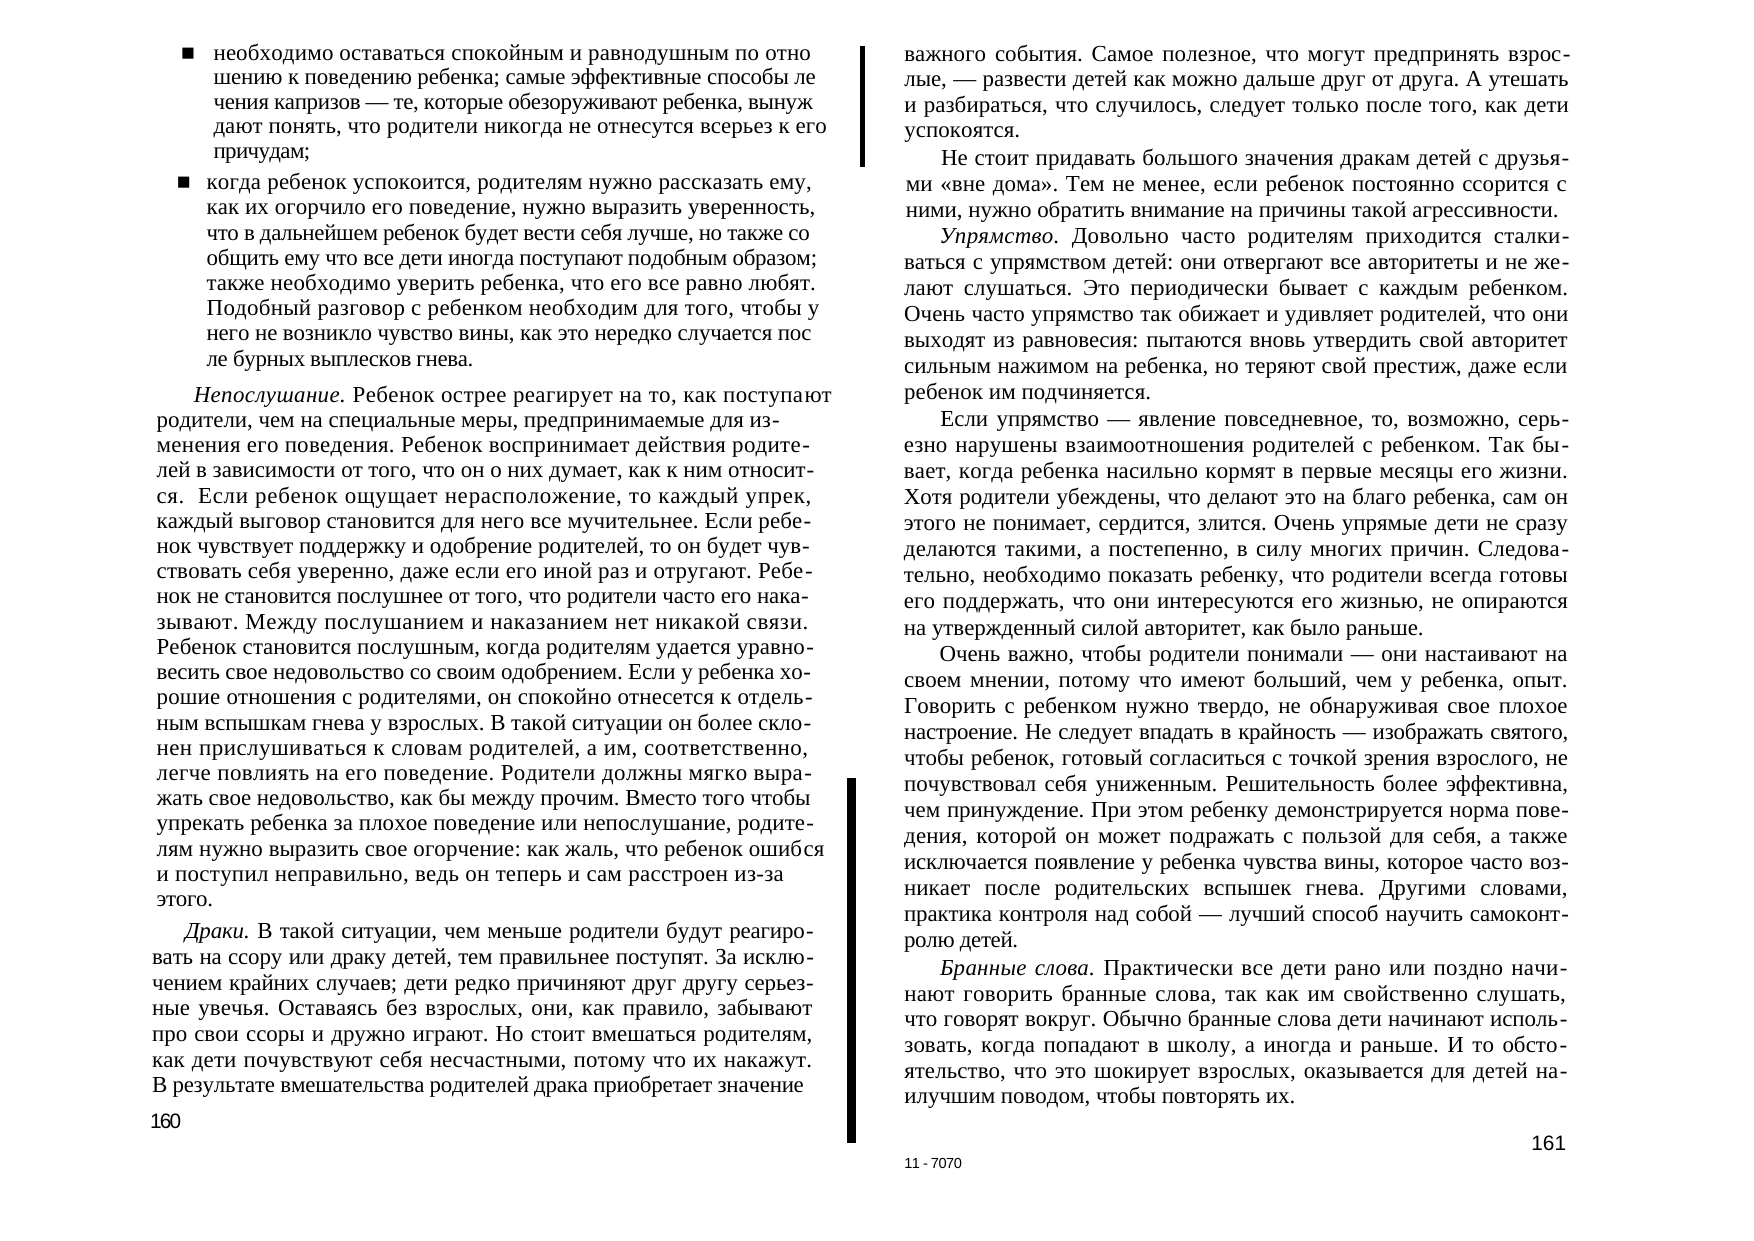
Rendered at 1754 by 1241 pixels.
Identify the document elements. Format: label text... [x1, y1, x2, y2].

text 161 [904, 1130, 1566, 1154]
text Если упрямство — явление повседневное, то, возможно, серьезно нарушены взаимоотношения родителей с ребенком. Так бывает, когда ребенка насильно кормят в первые месяцы его жизни. Хотя родители убеждены, что делают это на благо ребенка, сам он этого не понимает, сердится, злится. Очень упрямые дети не сразу делаются такими, а постепенно, в силу многих причин. Следовательно, необходимо показать ребенку, что родители всегда готовы его поддержать, что они интересуются его жизнью, не опираются на утвержденный силой авторитет, как было раньше. [904, 406, 1569, 640]
text 160 [150, 1109, 832, 1133]
text Очень важно, чтобы родители понимали — они настаивают на своем мнении, потому что имеют больший, чем у ребенка, опыт. Говорить с ребенком нужно твердо, не обнаруживая свое плохое настроение. Не следует впадать в крайность — изображать святого, чтобы ребенок, готовый согласиться с точкой зрения взрослого, не почувствовал себя униженным. Решительность более эффективна, чем принуждение. При этом ребенку демонстрируется норма поведения, которой он может подражать с пользой для себя, а также исключается появление у ребенка чувства вины, которое часто возникает после родительских вспышек гнева. Другими словами, практика контроля над собой — лучший способ научить самоконтролю детей. [904, 640, 1569, 953]
text 11 - 7070 [904, 1154, 1570, 1171]
text Не стоит придавать большого значения дракам детей с друзьями «вне дома». Тем не менее, если ребенок постоянно ссорится с ними, нужно обратить внимание на причины такой агрессивности. [906, 144, 1569, 222]
text Бранные слова. Практически все дети рано или поздно начинают говорить бранные слова, так как им свойственно слушать, что говорят вокруг. Обычно бранные слова дети начинают использовать, когда попадают в школу, а иногда и раньше. И то обстоятельство, что это шокирует взрослых, оказывается для детей наилучшим поводом, чтобы повторять их. [904, 955, 1567, 1109]
text ■ когда ребенок успокоится, родителям нужно рассказать ему, как их огорчило его поведение, нужно выразить уверенность, что в дальнейшем ребенок будет вести себя лучше, но также со общить ему что все дети иногда поступают подобным образом; также необходимо уверить ребенка, что его все равно любят. Подобный разговор с ребенком необходим для того, чтобы у него не возникло чувство вины, как это нередко случается пос ле бурных выплесков гнева. [177, 169, 832, 371]
text важного события. Самое полезное, что могут предпринять взрослые, — развести детей как можно дальше друг от друга. А утешать и разбираться, что случилось, следует только после того, как дети успокоятся. [904, 41, 1570, 143]
text Упрямство. Довольно часто родителям приходится сталкиваться с упрямством детей: они отвергают все авторитеты и не желают слушаться. Это периодически бывает с каждым ребенком. Очень часто упрямство так обижает и удивляет родителей, что они выходят из равновесия: пытаются вновь утвердить свой авторитет сильным нажимом на ребенка, но теряют свой престиж, даже если ребенок им подчиняется. [904, 223, 1569, 405]
text ■ необходимо оставаться спокойным и равнодушным по отно шению к поведению ребенка; самые эффективные способы ле чения капризов — те, которые обезоруживают ребенка, вынуж дают понять, что родители никогда не отнесутся всерьез к его причудам; [181, 41, 832, 163]
text Непослушание. Ребенок острее реагирует на то, как поступают родители, чем на специальные меры, предпринимаемые для изменения его поведения. Ребенок воспринимает действия родителей в зависимости от того, что он о них думает, как к ним относится. Если ребенок ощущает нерасположение, то каждый упрек, каждый выговор становится для него все мучительнее. Если ребенок чувствует поддержку и одобрение родителей, то он будет чувствовать себя уверенно, даже если его иной раз и отругают. Ребенок не становится послушнее от того, что родители часто его наказывают. Между послушанием и наказанием нет никакой связи. Ребенок становится послушным, когда родителям удается уравновесить свое недовольство со своим одобрением. Если у ребенка хорошие отношения с родителями, он спокойно отнесется к отдельным вспышкам гнева у взрослых. В такой ситуации он более склонен прислушиваться к словам родителей, а им, соответственно, легче повлиять на его поведение. Родители должны мягко выражать свое недовольство, как бы между прочим. Вместо того чтобы упрекать ребенка за плохое поведение или непослушание, родителям нужно выразить свое огорчение: как жаль, что ребенок ошибся и поступил неправильно, ведь он теперь и сам расстроен из-за этого. [156, 382, 832, 911]
text Драки. В такой ситуации, чем меньше родители будут реагировать на ссору или драку детей, тем правильнее поступят. За исключением крайних случаев; дети редко причиняют друг другу серьезные увечья. Оставаясь без взрослых, они, как правило, забывают про свои ссоры и дружно играют. Но стоит вмешаться родителям, как дети почувствуют себя несчастными, потому что их накажут. В результате вмешательства родителей драка приобретает значение [152, 918, 813, 1098]
